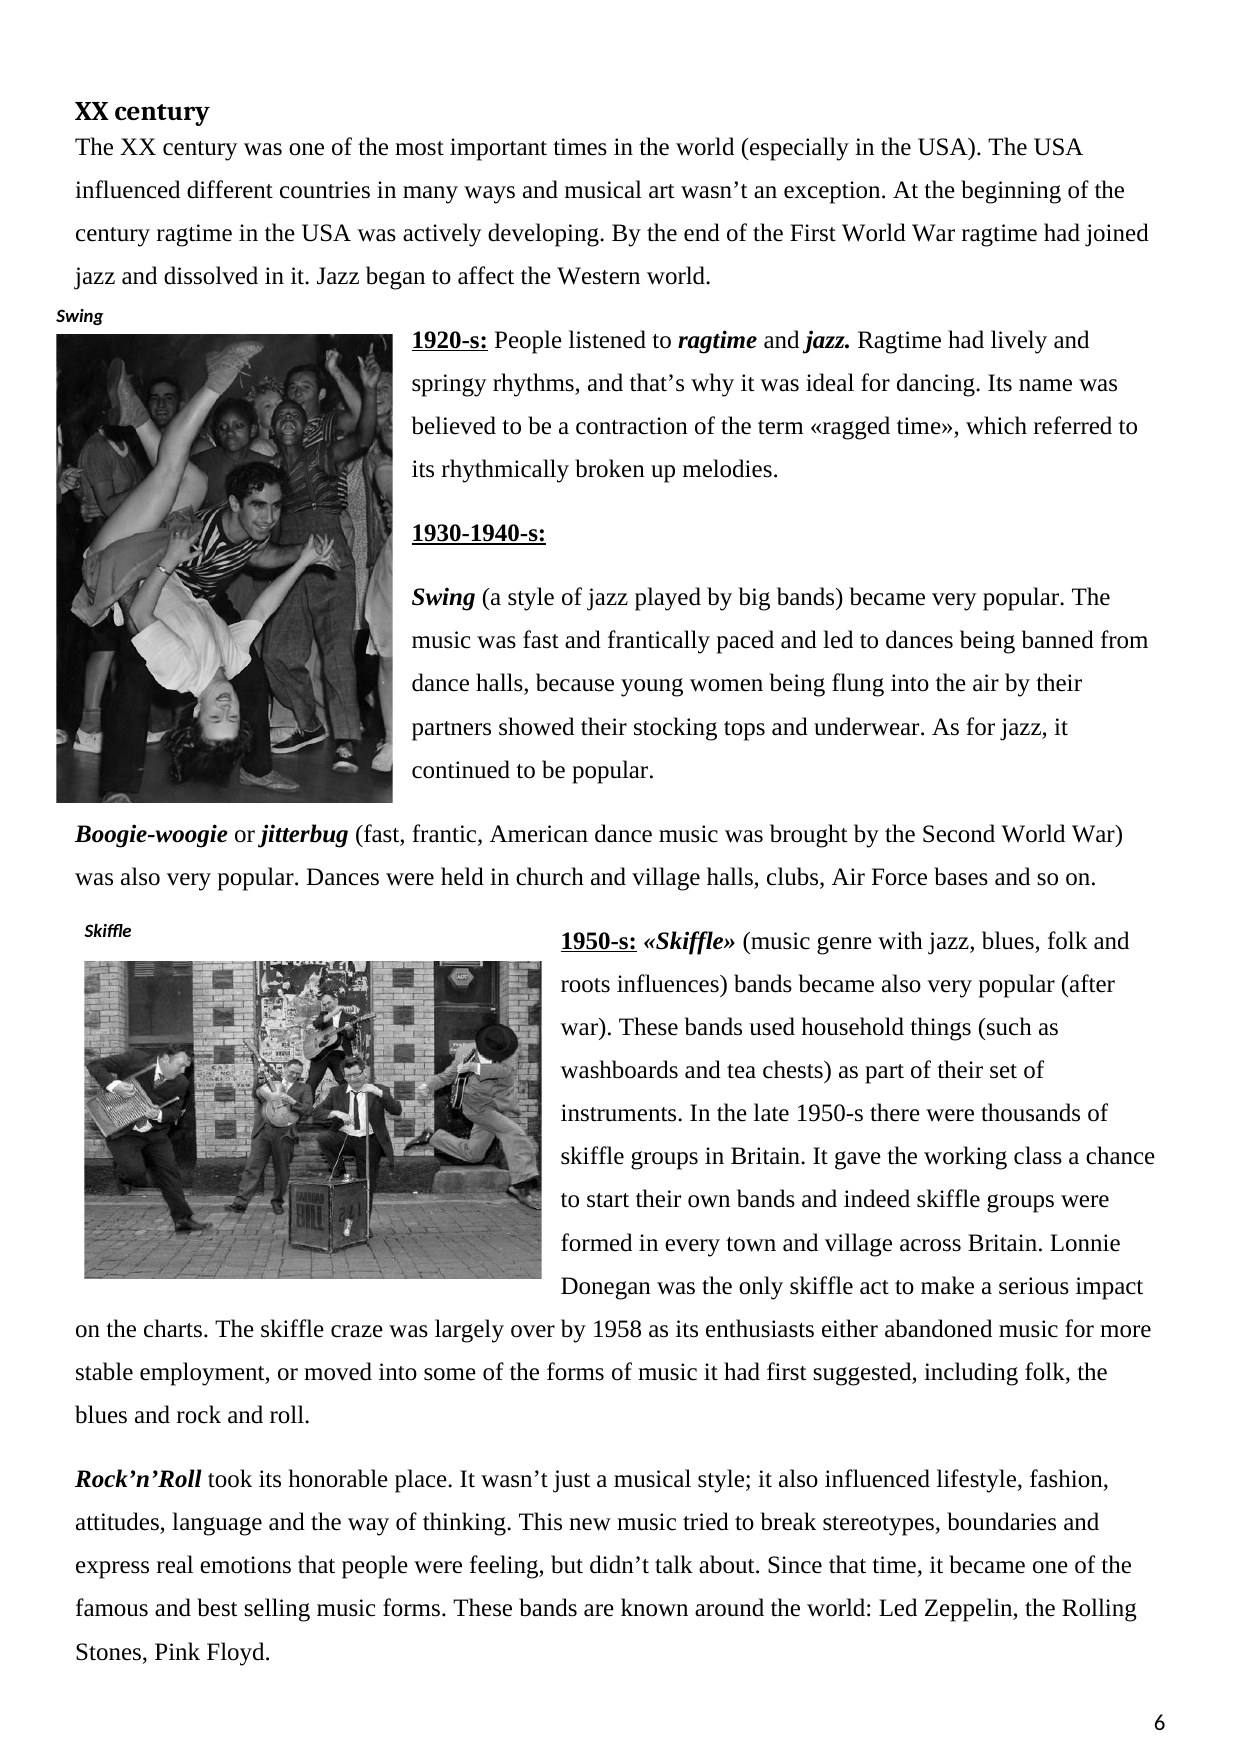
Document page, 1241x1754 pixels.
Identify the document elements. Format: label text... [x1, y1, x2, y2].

text Boogie-woogie or jitterbug (fast, frantic, American dance music was brought by the Second World War) was also very popular. Dances were held in church and village halls, clubs, Air Force bases and so on. [75, 819, 1165, 891]
text The XX century was one of the most important times in the world (especially in the USA). The USA influenced different countries in many ways and musical art wasn’t an exception. At the beginning of the century ragtime in the USA was actively developing. By the end of the First World War ragtime had joined jazz and dissolved in it. Jazz began to affect the Western world. [75, 132, 1165, 290]
text Rock’n’Roll took its honorable place. It wasn’t just a musical style; it also influenced lifestyle, fashion, attitudes, language and the way of thinking. This new music tried to break stereotypes, boundaries and express real emotions that people were feeling, but didn’t talk about. Since that time, it became one of the famous and best selling music forms. These bands are known around the world: Led Zeppelin, the Rolling Stones, Pink Floyd. [75, 1464, 1165, 1665]
text 1920-s: People listened to ragtime and jazz. Ragtime had lively and springy rhythms, and that’s why it was ideal for dancing. Its name was believed to be a contraction of the term «ragged time», which referred to its rhythmically broken up melodies. [393, 325, 1165, 483]
subtitle XX century [75, 96, 1165, 127]
text Swing (a style of jazz played by big bands) became very popular. The music was fast and frantically paced and led to dances being banned from dance halls, because young women being flung into the air by their partners showed their stocking tops and underwear. As for jazz, it continued to be popular. [393, 582, 1165, 783]
text 1930-1940-s: [393, 518, 1165, 547]
picture [84, 961, 542, 1279]
picture [56, 334, 393, 803]
